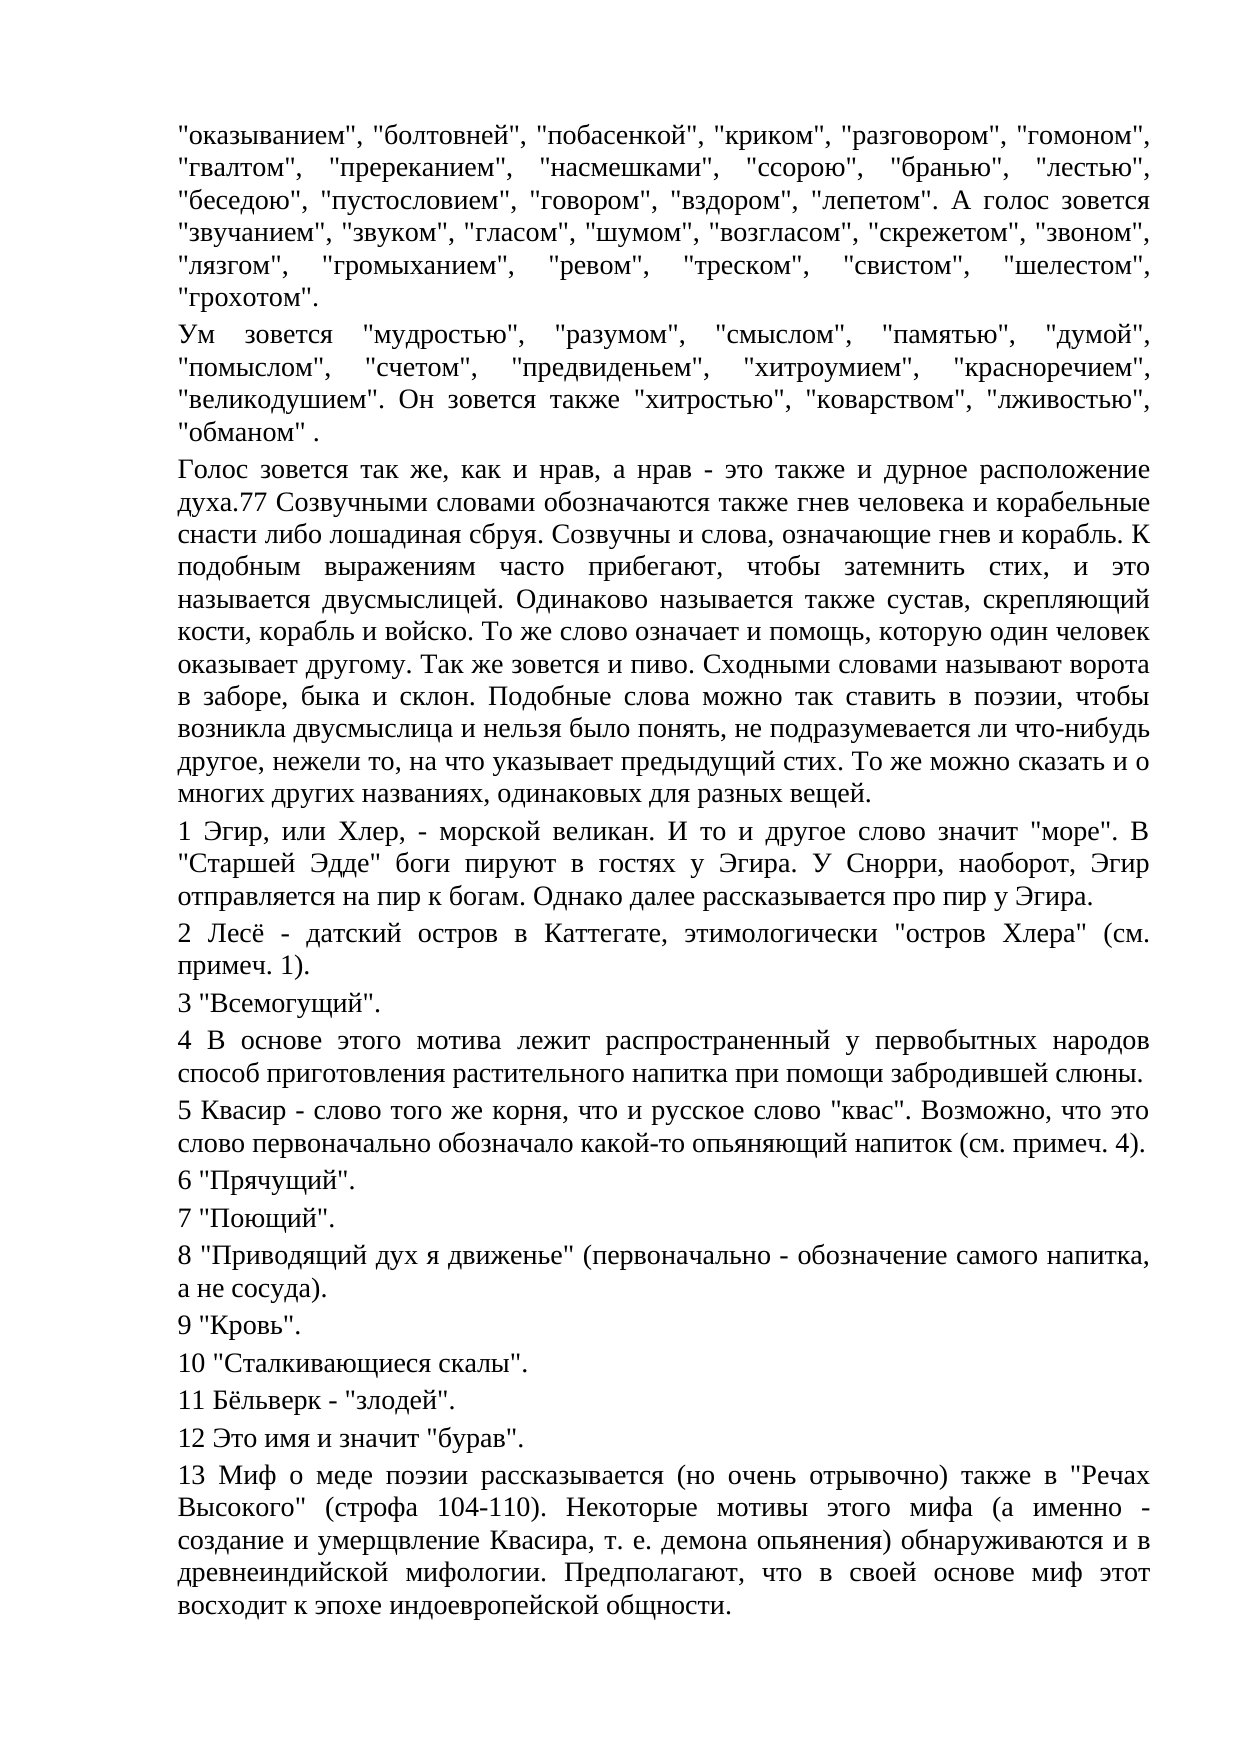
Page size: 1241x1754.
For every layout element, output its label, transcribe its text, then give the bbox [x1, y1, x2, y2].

text 4 В основе этого мотива лежит распространенный у первобытных народов способ приготовления растительного напитка при помощи забродившей слюны. [177, 1023, 1152, 1088]
text 1 Эгир, или Хлер, - морской великан. И то и другое слово значит "море". В "Старшей Эдде" боги пируют в гостях у Эгира. У Снорри, наоборот, Эгир отправляется на пир к богам. Однако далее рассказывается про пир у Эгира. [177, 814, 1152, 911]
text 7 "Поющий". [177, 1201, 1152, 1233]
text 5 Квасир - слово того же корня, что и русское слово "квас". Возможно, что это слово первоначально обозначало какой-то опьяняющий напиток (см. примеч. 4). [177, 1093, 1152, 1158]
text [177, 118, 1152, 312]
text 10 "Сталкивающиеся скалы". [177, 1346, 1152, 1378]
text 13 Миф о меде поэзии рассказывается (но очень отрывочно) также в "Речах Высокого" (строфа 104-110). Некоторые мотивы этого мифа (а именно - создание и умерщвление Квасира, т. е. демона опьянения) обнаруживаются и в древнеиндийской мифологии. Предполагают, что в своей основе миф этот восходит к эпохе индоевропейской общности. [177, 1458, 1152, 1620]
text 8 "Приводящий дух я движенье" (первоначально - обозначение самого напитка, а не сосуда). [177, 1238, 1152, 1303]
text 3 "Всемогущий". [177, 986, 1152, 1018]
text 12 Это имя и значит "бурав". [177, 1421, 1152, 1453]
text Голос зовется так же, как и нрав, а нрав - это также и дурное расположение духа.77 Созвучными словами обозначаются также гнев человека и корабельные снасти либо лошадиная сбруя. Созвучны и слова, означающие гнев и корабль. К подобным выражениям часто прибегают, чтобы затемнить стих, и это называется двусмыслицей. Одинаково называется также сустав, скрепляющий кости, корабль и войско. То же слово означает и помощь, которую один человек оказывает другому. Так же зовется и пиво. Сходными словами называют ворота в заборе, быка и склон. Подобные слова можно так ставить в поэзии, чтобы возникла двусмыслица и нельзя было понять, не подразумевается ли что-нибудь другое, нежели то, на что указывает предыдущий стих. То же можно сказать и о многих других названиях, одинаковых для разных вещей. [177, 452, 1152, 809]
text 9 "Кровь". [177, 1308, 1152, 1341]
text 11 Бёльверк - "злодей". [177, 1383, 1152, 1416]
text Ум зовется "мудростью", "разумом", "смыслом", "памятью", "думой", "помыслом", "счетом", "предвиденьем", "хитроумием", "красноречием", "великодушием". Он зовется также "хитростью", "коварством", "лживостью", "обманом" . [177, 318, 1152, 447]
text 2 Лесё - датский остров в Каттегате, этимологически "остров Хлера" (см. примеч. 1). [177, 916, 1152, 981]
text 6 "Прячущий". [177, 1163, 1152, 1196]
